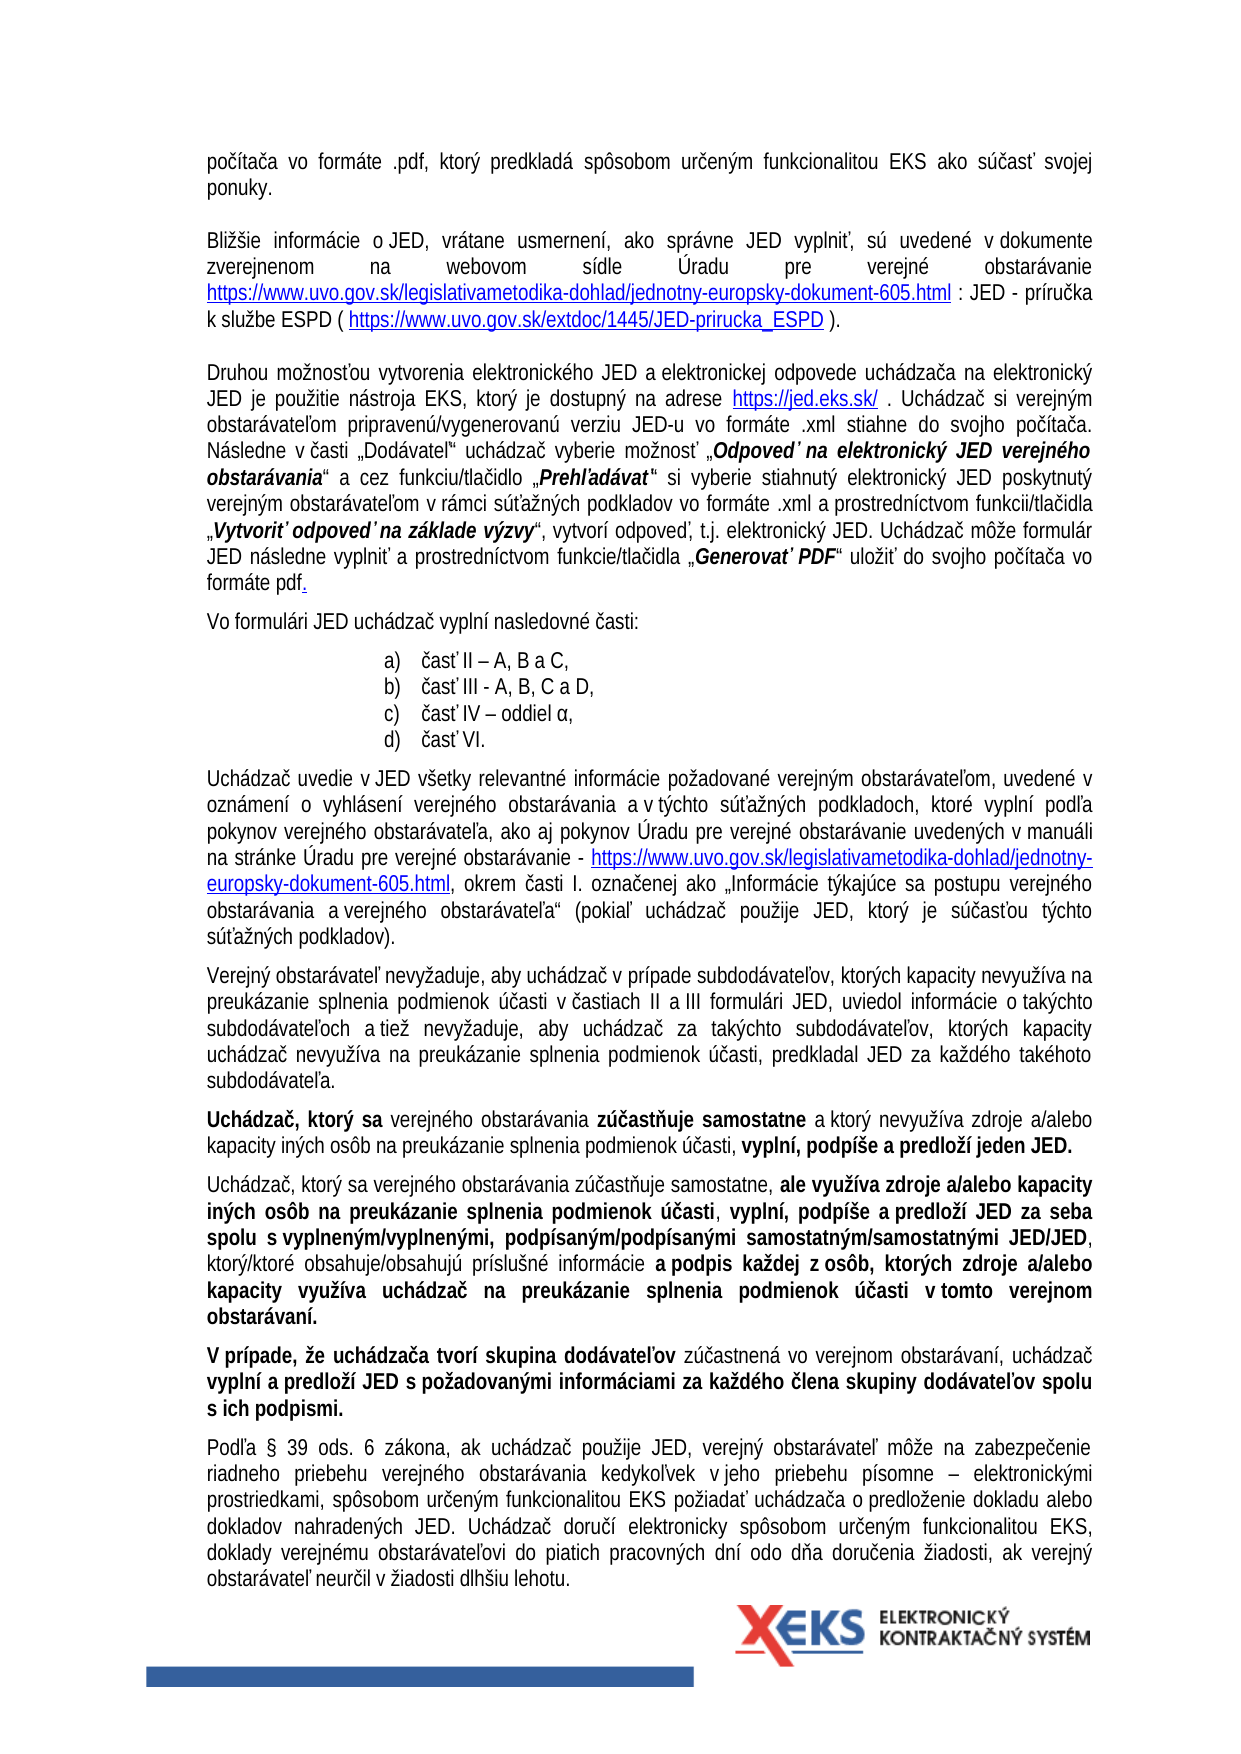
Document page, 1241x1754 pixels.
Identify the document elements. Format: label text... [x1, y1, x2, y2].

text V prípade, že uchádzača tvorí skupina dodávateľov zúčastnená vo verejnom obstarávaní, uchádzač vyplní a predloží JED s požadovanými informáciami za každého člena skupiny dodávateľov spolu s ich podpismi. [207, 1342, 1093, 1421]
picture [146, 1605, 1090, 1687]
text Vo formulári JED uchádzač vyplní nasledovné časti: [207, 608, 1093, 634]
text Bližšie informácie o JED, vrátane usmernení, ako správne JED vyplniť, sú uvedené v dokumente zverejnenom na webovom sídle Úradu pre verejné obstarávanie https://www.uvo.gov.sk/legislativametodika-dohlad/jednotny-europsky-dokument-605.html : JED - príručka k službe ESPD ( https://www.uvo.gov.sk/extdoc/1445/JED-prirucka_ESPD ). [207, 227, 1093, 332]
list časť II – A, B a C, [384, 647, 1093, 673]
list časť III - A, B, C a D, [384, 673, 1093, 700]
text Uchádzač uvedie v JED všetky relevantné informácie požadované verejným obstarávateľom, uvedené v oznámení o vyhlásení verejného obstarávania a v týchto súťažných podkladoch, ktoré vyplní podľa pokynov verejného obstarávateľa, ako aj pokynov Úradu pre verejné obstarávanie uvedených v manuáli na stránke Úradu pre verejné obstarávanie - https://www.uvo.gov.sk/legislativametodika-dohlad/jednotny-europsky-dokument-605.html, okrem časti I. označenej ako „Informácie týkajúce sa postupu verejného obstarávania a verejného obstarávateľa“ (pokiaľ uchádzač použije JED, ktorý je súčasťou týchto súťažných podkladov). [207, 765, 1093, 949]
text Druhou možnosťou vytvorenia elektronického JED a elektronickej odpovede uchádzača na elektronický JED je použitie nástroja EKS, ktorý je dostupný na adrese https://jed.eks.sk/ . Uchádzač si verejným obstarávateľom pripravenú/vygenerovanú verziu JED-u vo formáte .xml stiahne do svojho počítača. Následne v časti „Dodávateľ“ uchádzač vyberie možnosť „Odpoveď na elektronický JED verejného obstarávania“ a cez funkciu/tlačidlo „Prehľadávať“ si vyberie stiahnutý elektronický JED poskytnutý verejným obstarávateľom v rámci súťažných podkladov vo formáte .xml a prostredníctvom funkcii/tlačidla „Vytvoriť odpoveď na základe výzvy“, vytvorí odpoveď, t.j. elektronický JED. Uchádzač môže formulár JED následne vyplniť a prostredníctvom funkcie/tlačidla „Generovať PDF“ uložiť do svojho počítača vo formáte pdf. [207, 358, 1093, 596]
list časť IV – oddiel α, [384, 700, 1093, 726]
text Podľa § 39 ods. 6 zákona, ak uchádzač použije JED, verejný obstarávateľ môže na zabezpečenie riadneho priebehu verejného obstarávania kedykoľvek v jeho priebehu písomne – elektronickými prostriedkami, spôsobom určeným funkcionalitou EKS požiadať uchádzača o predloženie dokladu alebo dokladov nahradených JED. Uchádzač doručí elektronicky spôsobom určeným funkcionalitou EKS, doklady verejnému obstarávateľovi do piatich pracovných dní odo dňa doručenia žiadosti, ak verejný obstarávateľ neurčil v žiadosti dlhšiu lehotu. [207, 1433, 1093, 1592]
text Verejný obstarávateľ nevyžaduje, aby uchádzač v prípade subdodávateľov, ktorých kapacity nevyužíva na preukázanie splnenia podmienok účasti v častiach II a III formulári JED, uviedol informácie o takýchto subdodávateľoch a tiež nevyžaduje, aby uchádzač za takýchto subdodávateľov, ktorých kapacity uchádzač nevyužíva na preukázanie splnenia podmienok účasti, predkladal JED za každého takéhoto subdodávateľa. [207, 962, 1093, 1094]
list časť VI. [384, 726, 1093, 752]
text Uchádzač, ktorý sa verejného obstarávania zúčastňuje samostatne, ale využíva zdroje a/alebo kapacity iných osôb na preukázanie splnenia podmienok účasti, vyplní, podpíše a predloží JED za seba spolu s vyplneným/vyplnenými, podpísaným/podpísanými samostatným/samostatnými JED/JED, ktorý/ktoré obsahuje/obsahujú príslušné informácie a podpis každej z osôb, ktorých zdroje a/alebo kapacity využíva uchádzač na preukázanie splnenia podmienok účasti v tomto verejnom obstarávaní. [207, 1171, 1093, 1329]
text Uchádzač, ktorý sa verejného obstarávania zúčastňuje samostatne a ktorý nevyužíva zdroje a/alebo kapacity iných osôb na preukázanie splnenia podmienok účasti, vyplní, podpíše a predloží jeden JED. [207, 1106, 1093, 1159]
